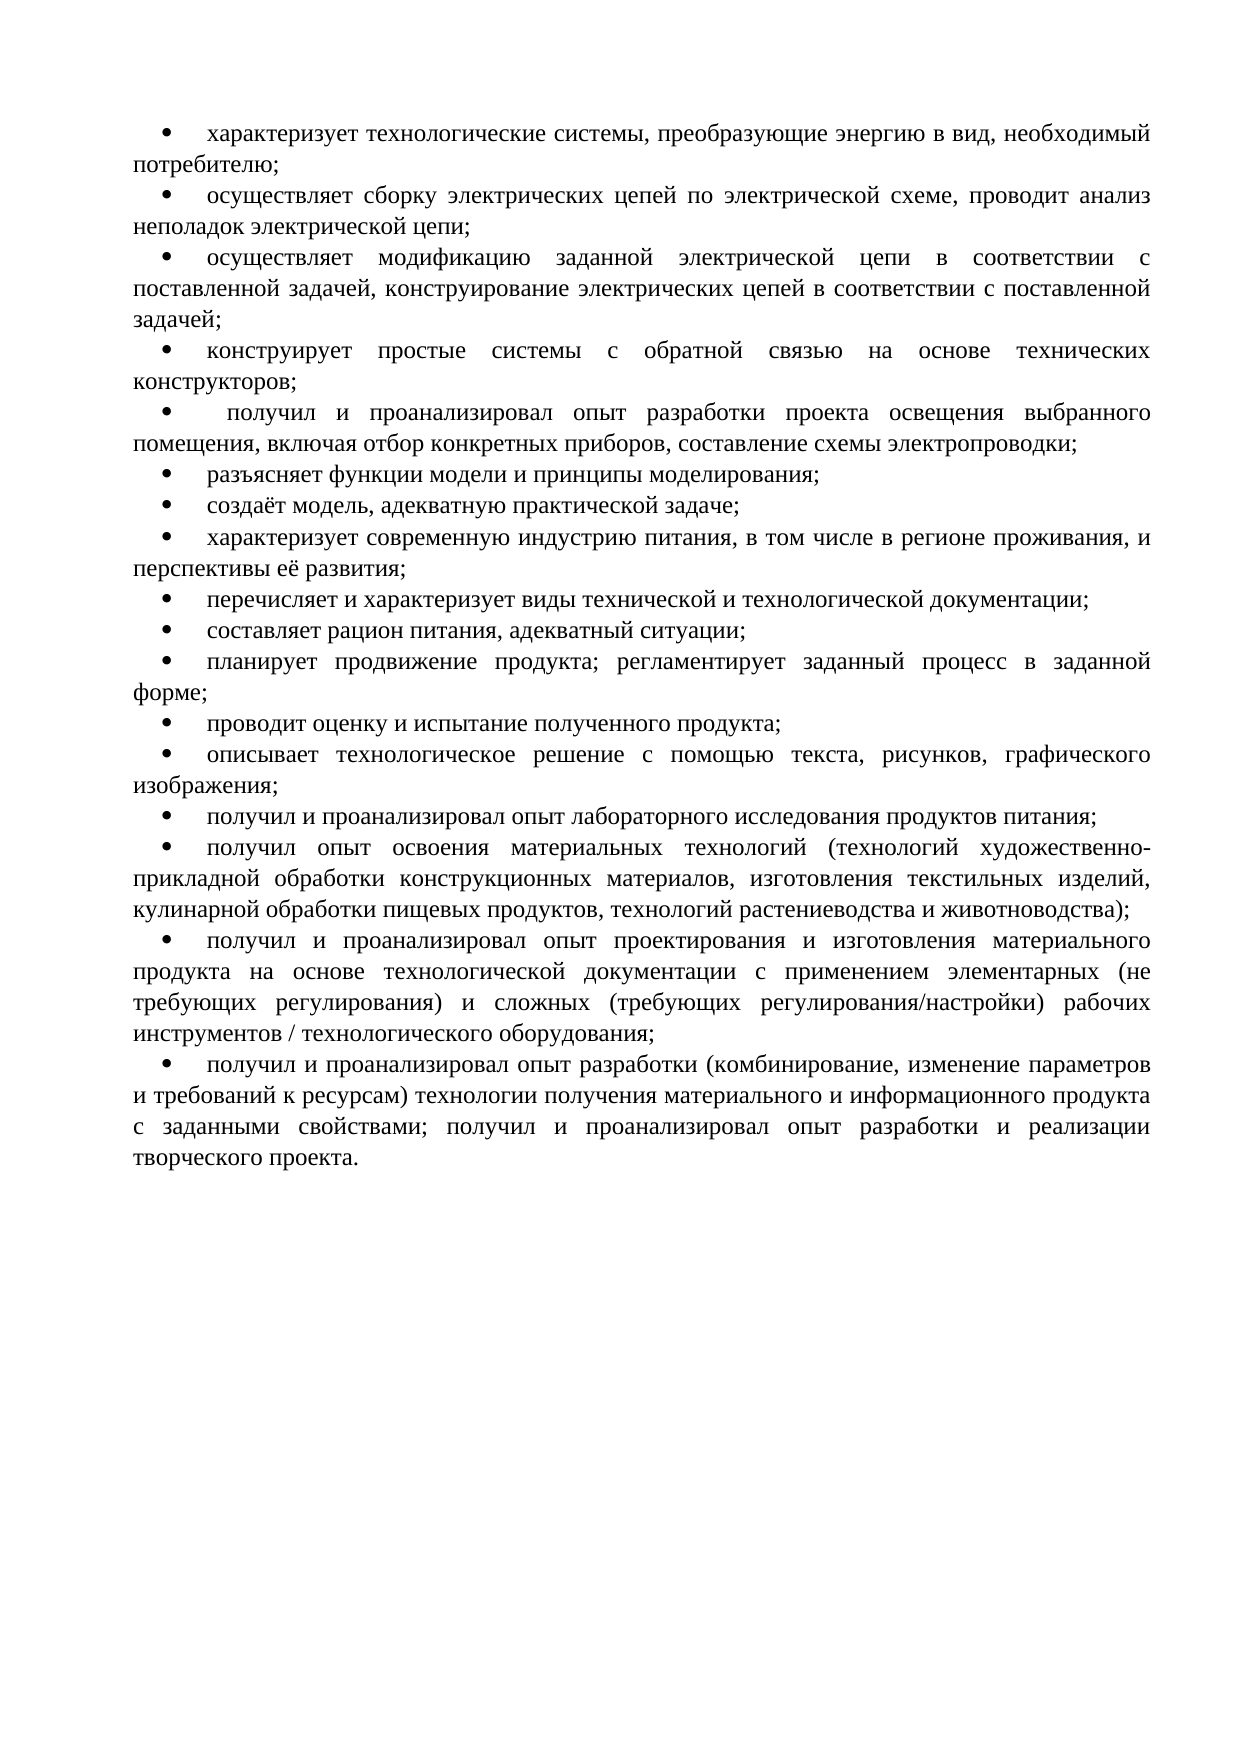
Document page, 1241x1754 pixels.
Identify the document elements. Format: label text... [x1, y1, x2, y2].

list планирует продвижение продукта; регламентирует заданный процесс в заданной форме; [133, 646, 1152, 706]
list создаёт модель, адекватную практической задаче; [133, 491, 1152, 519]
list получил и проанализировал опыт разработки проекта освещения выбранного помещения, включая отбор конкретных приборов, составление схемы электропроводки; [133, 397, 1152, 457]
list получил опыт освоения материальных технологий (технологий художественно-прикладной обработки конструкционных материалов, изготовления текстильных изделий, кулинарной обработки пищевых продуктов, технологий растениеводства и животноводства); [133, 832, 1152, 923]
list перечисляет и характеризует виды технической и технологической документации; [133, 584, 1152, 612]
list получил и проанализировал опыт лабораторного исследования продуктов питания; [133, 801, 1152, 830]
list проводит оценку и испытание полученного продукта; [133, 708, 1152, 737]
list осуществляет модификацию заданной электрической цепи в соответствии с поставленной задачей, конструирование электрических цепей в соответствии с поставленной задачей; [133, 242, 1152, 333]
list характеризует технологические системы, преобразующие энергию в вид, необходимый потребителю; [133, 118, 1152, 178]
list конструирует простые системы с обратной связью на основе технических конструкторов; [133, 335, 1152, 395]
list осуществляет сборку электрических цепей по электрической схеме, проводит анализ неполадок электрической цепи; [133, 180, 1152, 240]
list составляет рацион питания, адекватный ситуации; [133, 615, 1152, 643]
list получил и проанализировал опыт разработки (комбинирование, изменение параметров и требований к ресурсам) технологии получения материального и информационного продукта с заданными свойствами; получил и проанализировал опыт разработки и реализации творческого проекта. [133, 1049, 1152, 1171]
list описывает технологическое решение с помощью текста, рисунков, графического изображения; [133, 739, 1152, 799]
list разъясняет функции модели и принципы моделирования; [133, 459, 1152, 488]
list характеризует современную индустрию питания, в том числе в регионе проживания, и перспективы её развития; [133, 522, 1152, 581]
list получил и проанализировал опыт проектирования и изготовления материального продукта на основе технологической документации с применением элементарных (не требующих регулирования) и сложных (требующих регулирования/настройки) рабочих инструментов / технологического оборудования; [133, 925, 1152, 1047]
